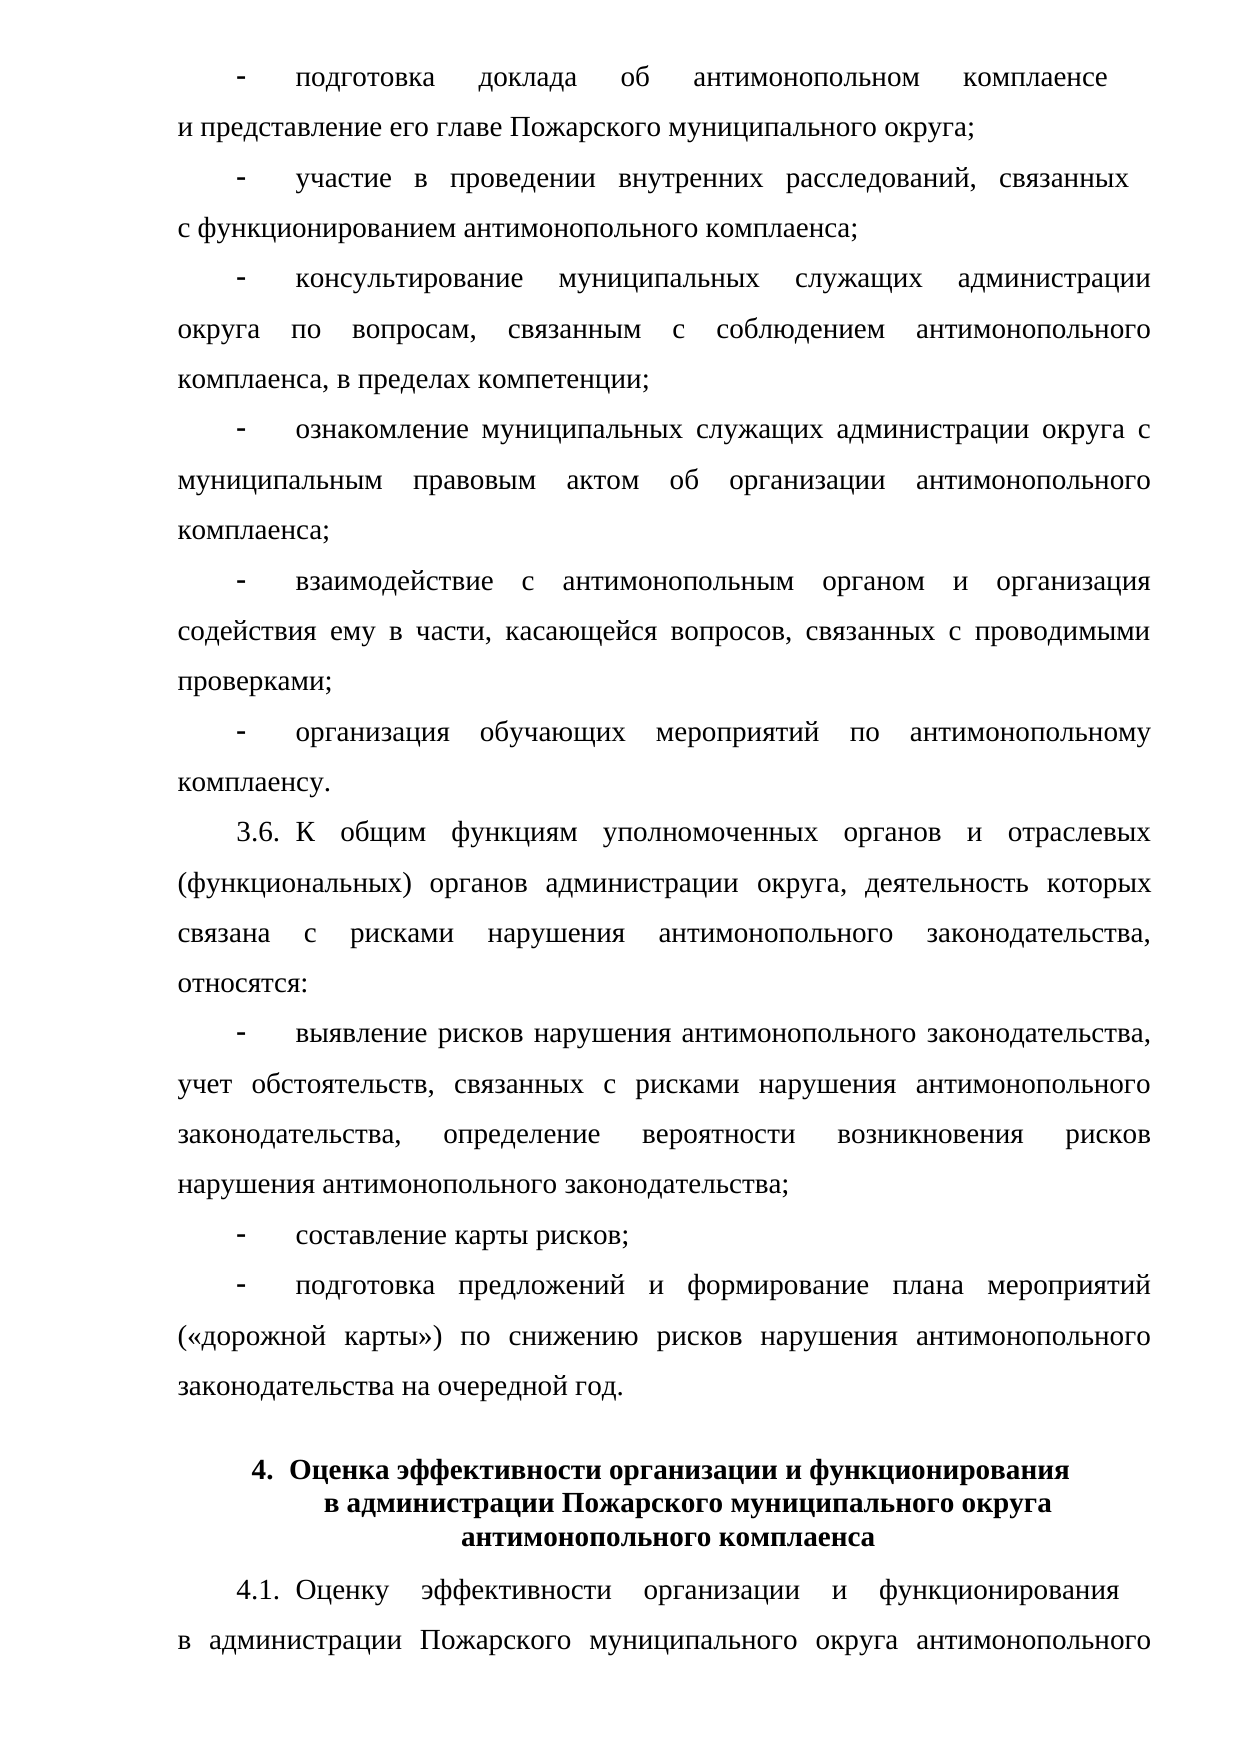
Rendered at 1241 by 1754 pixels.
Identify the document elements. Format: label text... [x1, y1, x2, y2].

list участие в проведении внутренних расследований, связанных с функционированием антимонопольного комплаенса; [177, 160, 1152, 244]
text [177, 1572, 1152, 1656]
list взаимодействие с антимонопольным органом и организация содействия ему в части, касающейся вопросов, связанных с проводимыми проверками; [177, 563, 1152, 697]
list К общим функциям уполномоченных органов и отраслевых (функциональных) органов администрации округа, деятельность которых связана с рисками нарушения антимонопольного законодательства, относятся: [177, 814, 1152, 999]
list выявление рисков нарушения антимонопольного законодательства, учет обстоятельств, связанных с рисками нарушения антимонопольного законодательства, определение вероятности возникновения рисков нарушения антимонопольного законодательства; [177, 1016, 1152, 1200]
list подготовка доклада об антимонопольном комплаенсе и представление его главе Пожарского муниципального округа; [177, 59, 1152, 143]
list консультирование муниципальных служащих администрации округа по вопросам, связанным с соблюдением антимонопольного комплаенса, в пределах компетенции; [177, 261, 1152, 395]
list Оценка эффективности организации и функционирования в администрации Пожарского муниципального округа [177, 1452, 1152, 1519]
list организация обучающих мероприятий по антимонопольному комплаенсу. [177, 714, 1152, 798]
text антимонопольного комплаенса [177, 1519, 1152, 1553]
list ознакомление муниципальных служащих администрации округа с муниципальным правовым актом об организации антимонопольного комплаенса; [177, 412, 1152, 546]
list подготовка предложений и формирование плана мероприятий («дорожной карты») по снижению рисков нарушения антимонопольного законодательства на очередной год. [177, 1267, 1152, 1402]
list составление карты рисков; [177, 1217, 1152, 1251]
